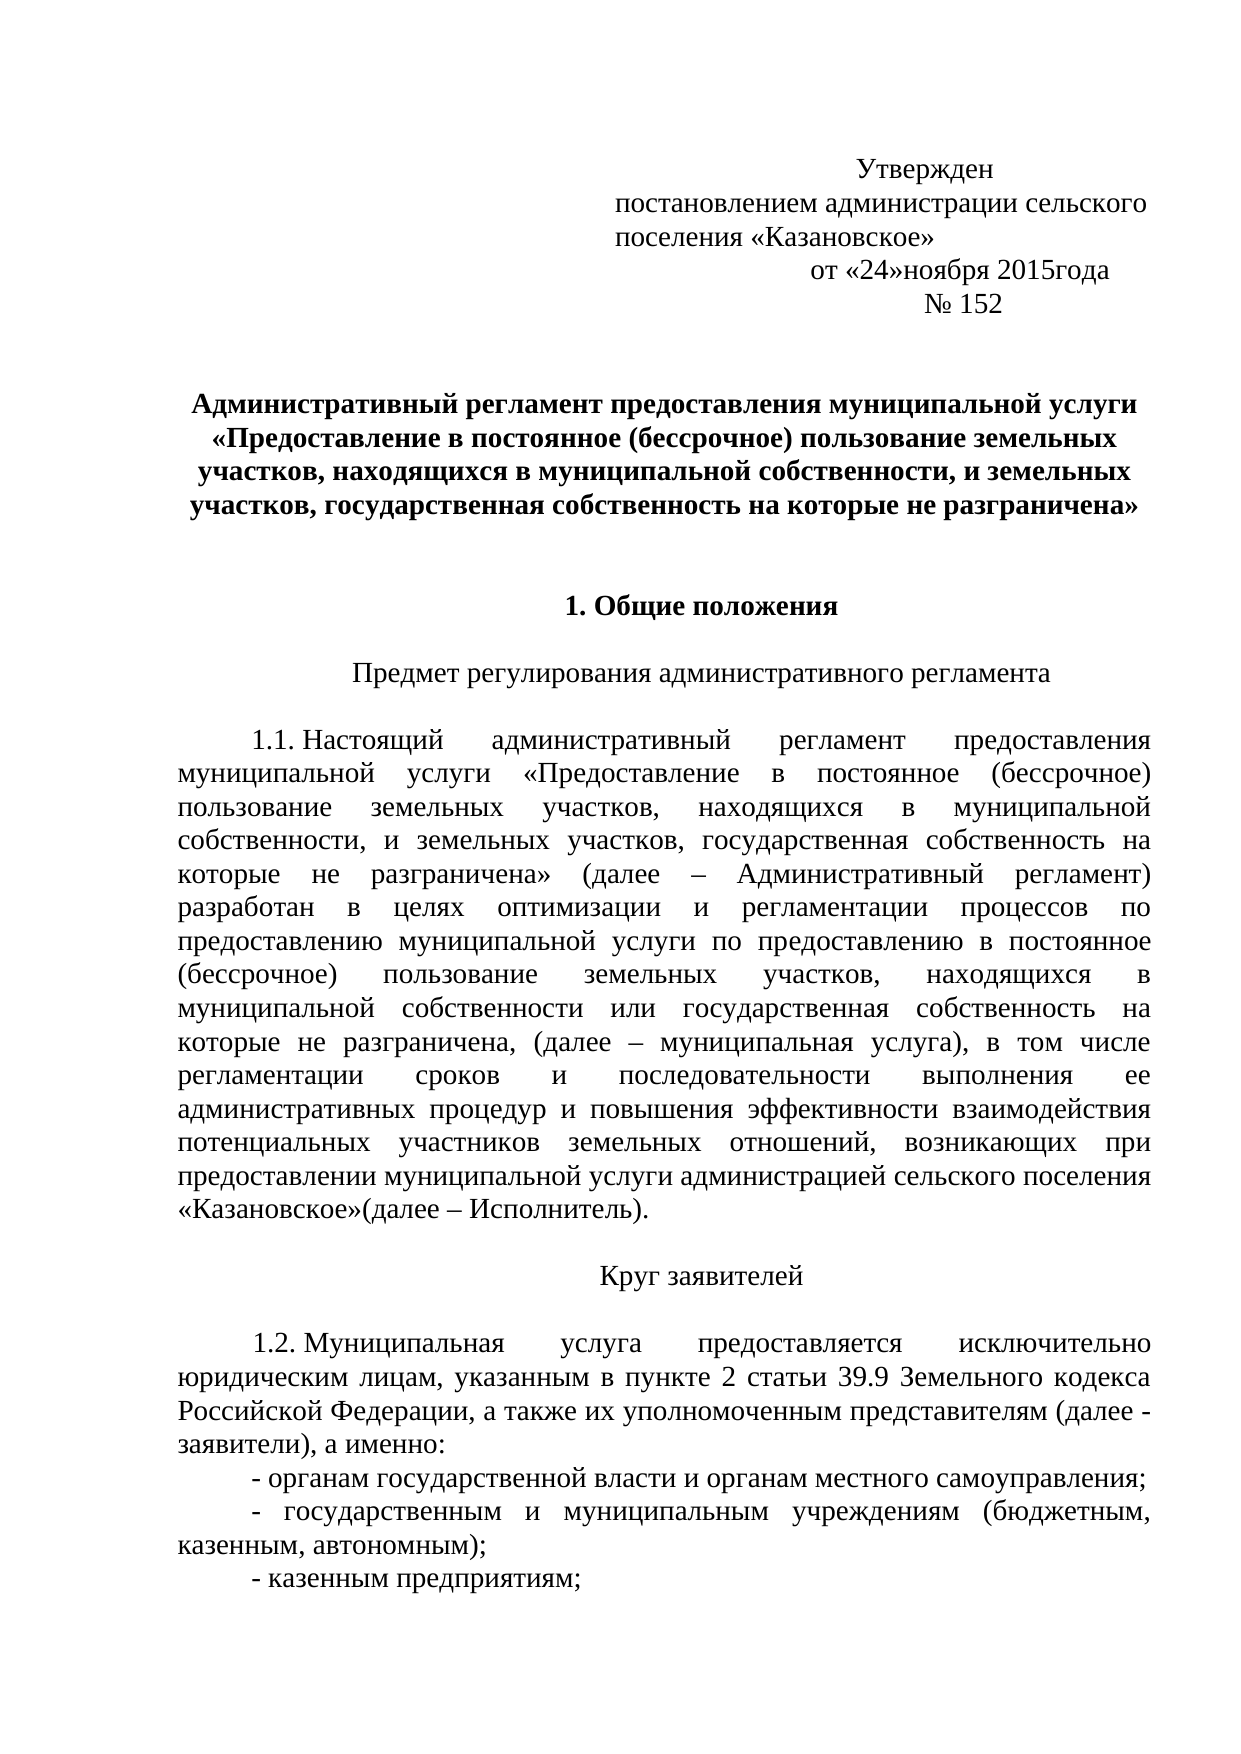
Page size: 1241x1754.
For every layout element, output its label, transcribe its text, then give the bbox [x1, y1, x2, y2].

text Утвержден [177, 152, 1152, 185]
text - государственным и муниципальным учреждениям (бюджетным, казенным, автономным); [177, 1493, 1152, 1560]
subtitle 1. Общие положения [177, 588, 1152, 621]
text от «24»ноября 2015года [768, 252, 1152, 286]
text постановлением администрации сельского [177, 185, 1152, 219]
text 1.1. Настоящий административный регламент предоставления муниципальной услуги «Предоставление в постоянное (бессрочное) пользование земельных участков, находящихся в муниципальной собственности, и земельных участков, государственная собственность на которые не разграничена» (далее – Административный регламент) разработан в целях оптимизации и регламентации процессов по предоставлению муниципальной услуги по предоставлению в постоянное (бессрочное) пользование земельных участков, находящихся в муниципальной собственности или государственная собственность на которые не разграничена, (далее – муниципальная услуга), в том числе регламентации сроков и последовательности выполнения ее административных процедур и повышения эффективности взаимодействия потенциальных участников земельных отношений, возникающих при предоставлении муниципальной услуги администрацией сельского поселения «Казановское»(далее – Исполнитель). [177, 722, 1152, 1225]
text № 152 [768, 286, 1152, 319]
text 1.2. Муниципальная услуга предоставляется исключительно юридическим лицам, указанным в пункте 2 статьи 39.9 Земельного кодекса Российской Федерации, а также их уполномоченным представителям (далее - заявители), а именно: [177, 1326, 1152, 1460]
text Предмет регулирования административного регламента [177, 655, 1152, 688]
text поселения «Казановское» [177, 219, 1152, 252]
text Административный регламент предоставления муниципальной услуги «Предоставление в постоянное (бессрочное) пользование земельных участков, находящихся в муниципальной собственности, и земельных участков, государственная собственность на которые не разграничена» [177, 386, 1152, 521]
text - казенным предприятиям; [177, 1560, 1152, 1594]
text Круг заявителей [177, 1258, 1152, 1292]
text - органам государственной власти и органам местного самоуправления; [177, 1460, 1152, 1493]
